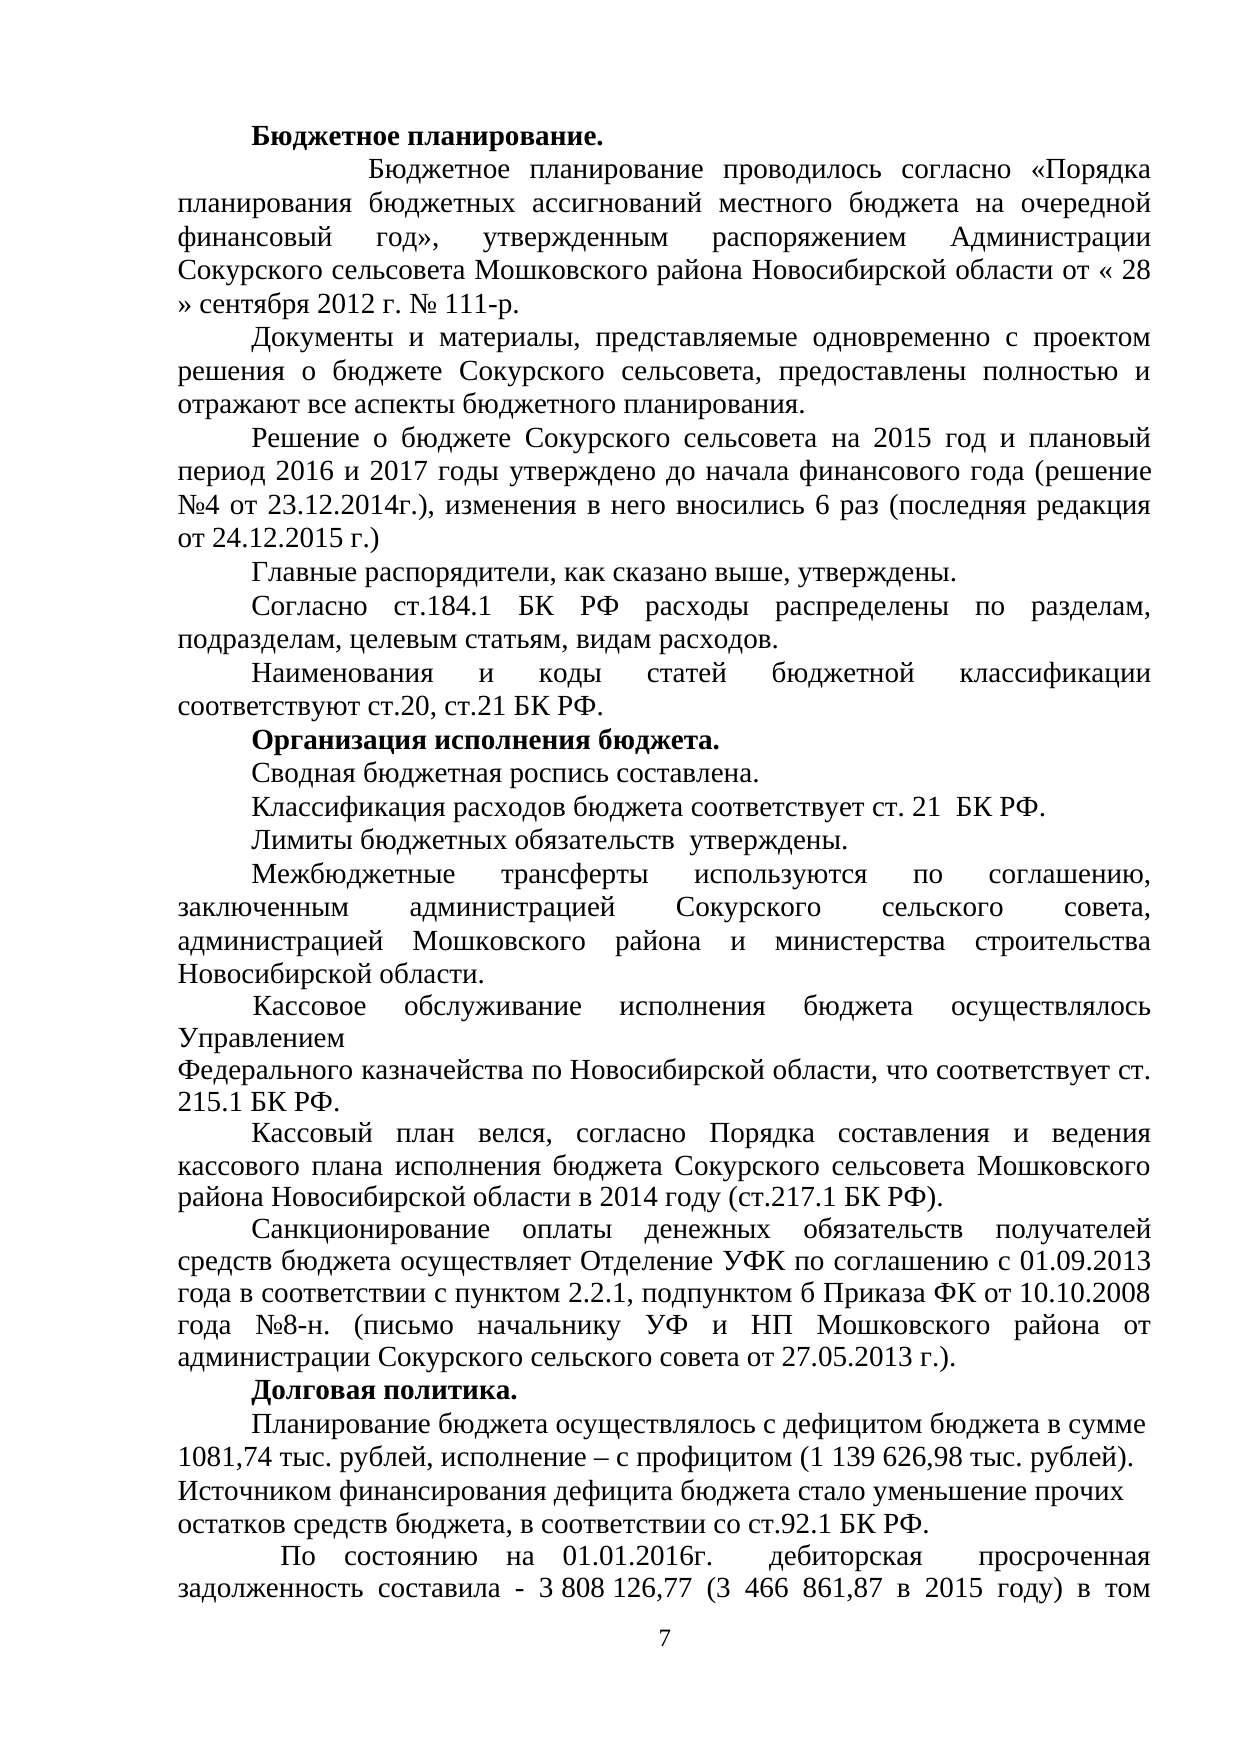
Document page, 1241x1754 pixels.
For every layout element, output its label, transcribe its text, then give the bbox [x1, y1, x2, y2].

text Лимиты бюджетных обязательств утверждены. [177, 822, 1152, 856]
text Федерального казначейства по Новосибирской области, что соответствует ст. 215.1 БК РФ. [177, 1054, 1152, 1117]
text Организация исполнения бюджета. [177, 722, 1152, 755]
text Главные распорядители, как сказано выше, утверждены. [177, 554, 1152, 588]
subtitle Долговая политика. [177, 1372, 1152, 1406]
text Кассовый план велся, согласно Порядка составления и ведения кассового плана исполнения бюджета Сокурского сельсовета Мошковского района Новосибирской области в 2014 году (ст.217.1 БК РФ). [177, 1117, 1152, 1213]
text Согласно ст.184.1 БК РФ расходы распределены по разделам, подразделам, целевым статьям, видам расходов. [177, 588, 1152, 655]
text Документы и материалы, представляемые одновременно с проектом решения о бюджете Сокурского сельсовета, предоставлены полностью и отражают все аспекты бюджетного планирования. [177, 319, 1152, 420]
text Бюджетное планирование. [177, 118, 1152, 152]
text Классификация расходов бюджета соответствует ст. 21 БК РФ. [177, 789, 1152, 822]
text Планирование бюджета осуществлялось с дефицитом бюджета в сумме 1081,74 тыс. рублей, исполнение – с профицитом (1 139 626,98 тыс. рублей). Источником финансирования дефицита бюджета стало уменьшение прочих остатков средств бюджета, в соответствии со ст.92.1 БК РФ. [177, 1406, 1152, 1540]
text Наименования и коды статей бюджетной классификации соответствуют ст.20, ст.21 БК РФ. [177, 655, 1152, 722]
text Межбюджетные трансферты используются по соглашению, заключенным администрацией Сокурского сельского совета, администрацией Мошковского района и министерства строительства Новосибирской области. [177, 856, 1152, 990]
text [177, 1540, 1152, 1604]
text Санкционирование оплаты денежных обязательств получателей средств бюджета осуществляет Отделение УФК по соглашению с 01.09.2013 года в соответствии с пунктом 2.2.1, подпунктом б Приказа ФК от 10.10.2008 года №8-н. (письмо начальнику УФ и НП Мошковского района от администрации Сокурского сельского совета от 27.05.2013 г.). [177, 1213, 1152, 1372]
text Решение о бюджете Сокурского сельсовета на 2015 год и плановый период 2016 и 2017 годы утверждено до начала финансового года (решение №4 от 23.12.2014г.), изменения в него вносились 6 раз (последняя редакция от 24.12.2015 г.) [177, 420, 1152, 554]
text Бюджетное планирование проводилось согласно «Порядка планирования бюджетных ассигнований местного бюджета на очередной финансовый год», утвержденным распоряжением Администрации Сокурского сельсовета Мошковского района Новосибирской области от « 28 » сентября 2012 г. № 111-р. [177, 152, 1152, 319]
text Кассовое обслуживание исполнения бюджета осуществлялось Управлением [177, 990, 1152, 1054]
text Сводная бюджетная роспись составлена. [177, 755, 1152, 789]
